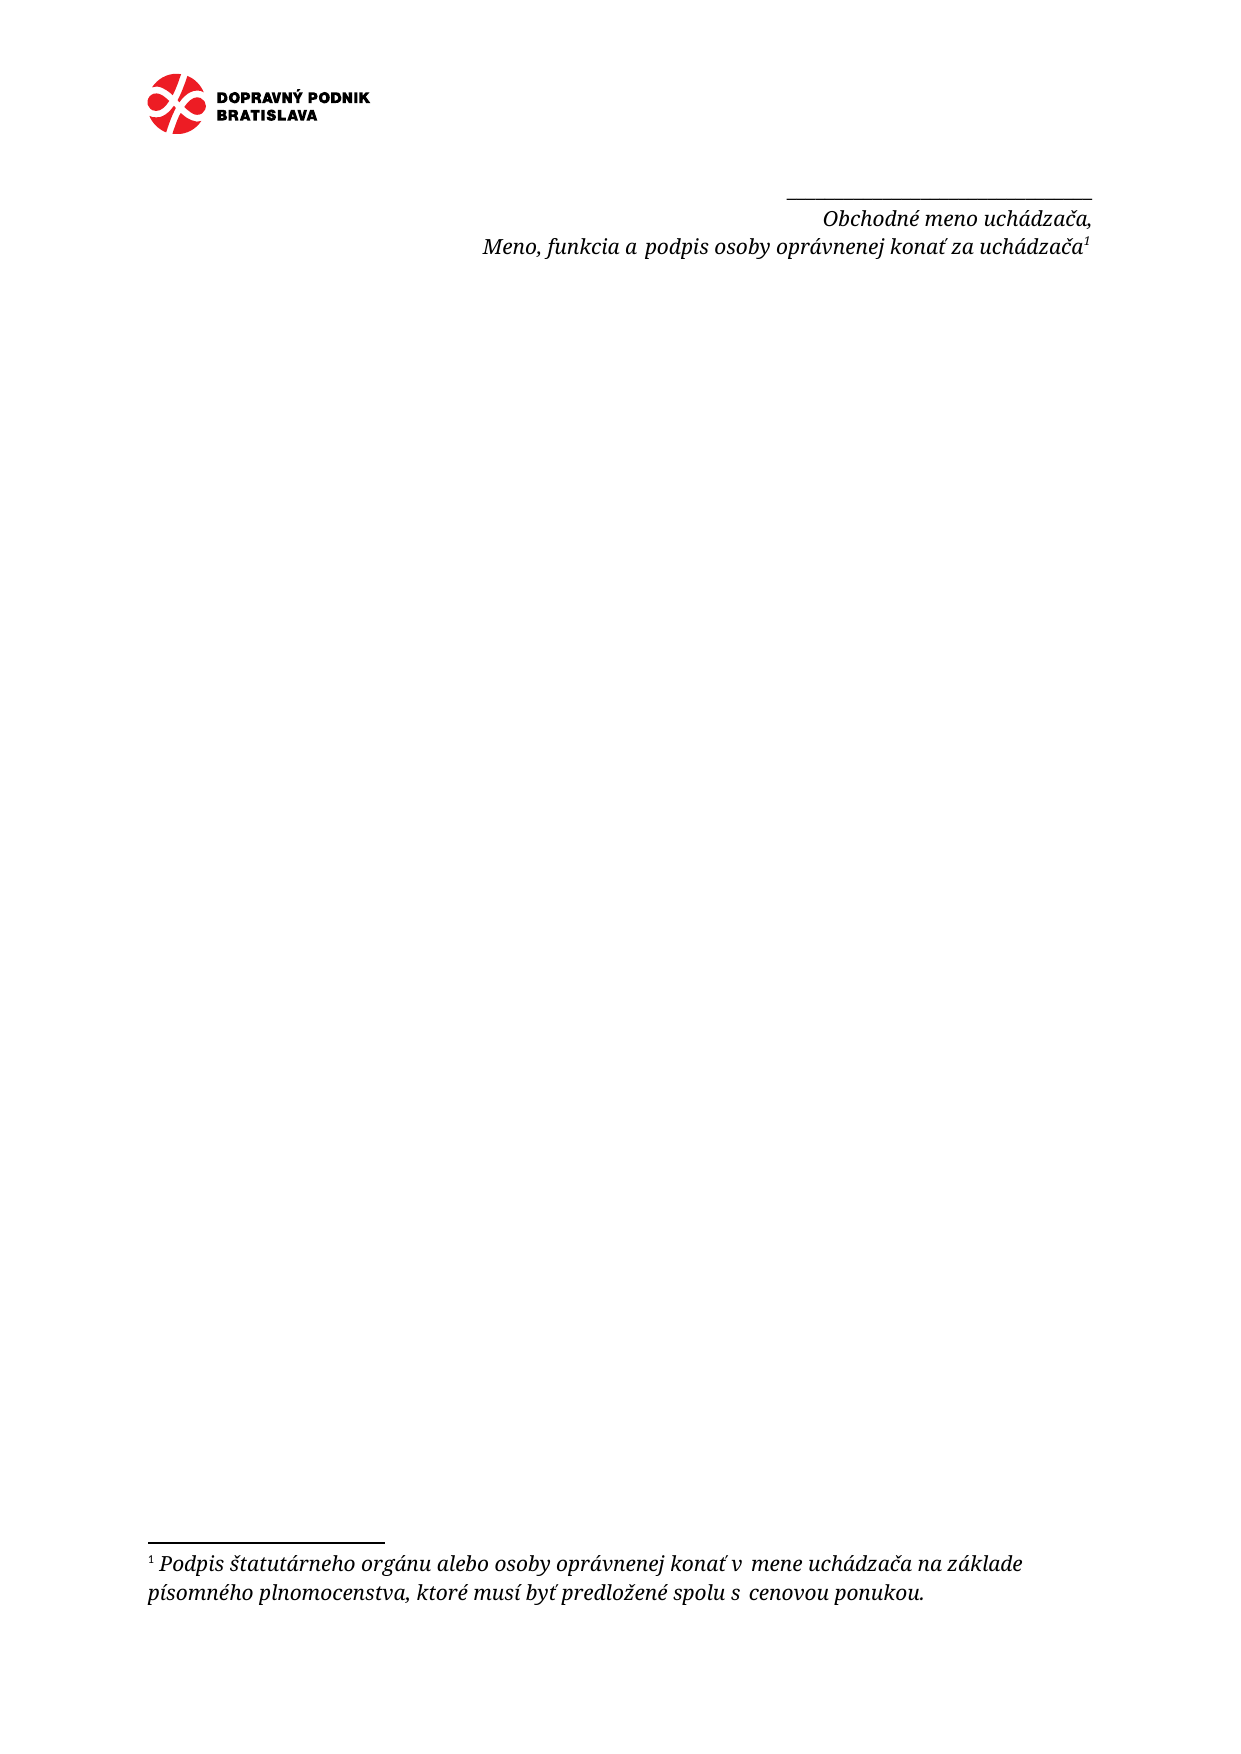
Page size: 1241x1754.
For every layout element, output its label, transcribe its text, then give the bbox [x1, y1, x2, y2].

text Meno, funkcia a podpis osoby oprávnenej konať za uchádzača [148, 232, 1093, 261]
text ________________________________ [148, 176, 1093, 204]
text Obchodné meno uchádzača, [148, 204, 1093, 232]
